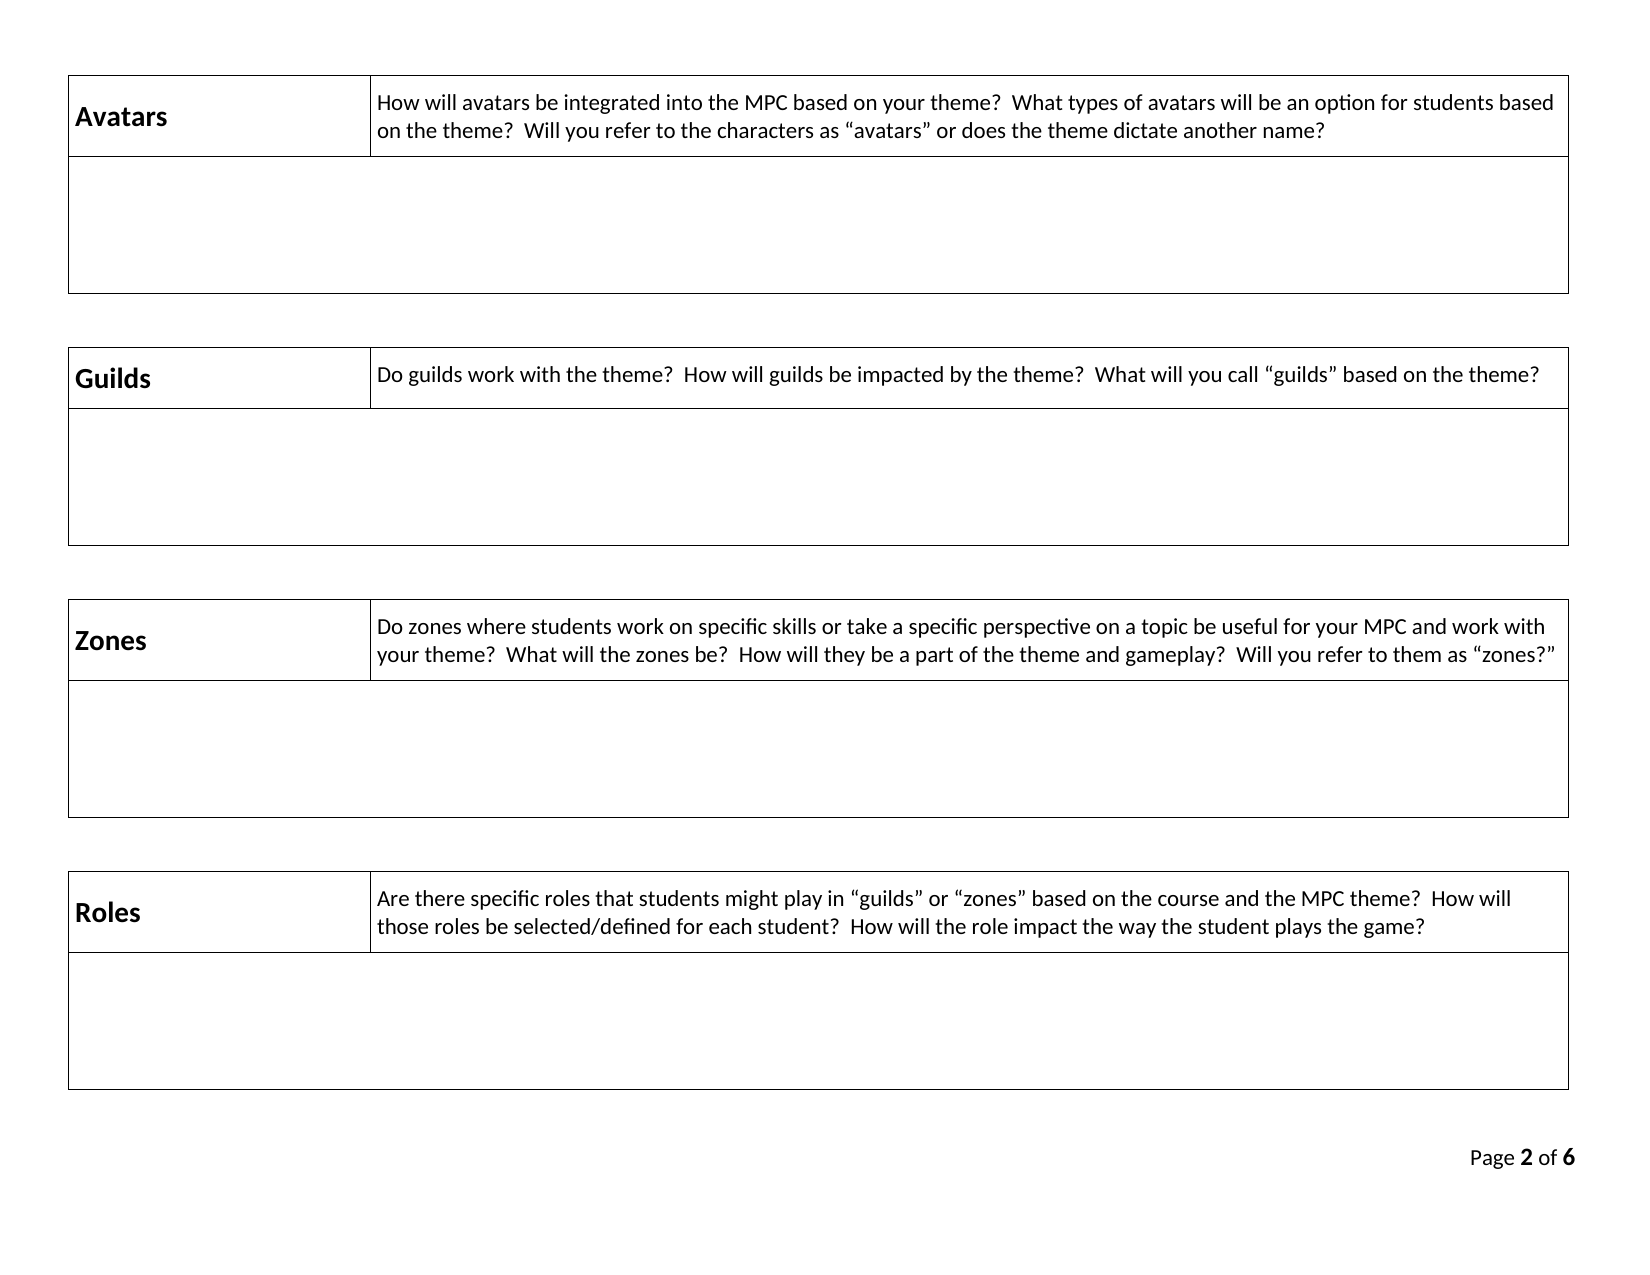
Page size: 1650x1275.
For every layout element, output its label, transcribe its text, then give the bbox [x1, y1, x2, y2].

table_cell [69, 681, 1568, 817]
table_cell [69, 409, 1568, 545]
table_header Zones [69, 600, 370, 680]
table_header Are there specific roles that students might play in “guilds” or “zones” based on the course and the MPC theme? How will those roles be selected/defined for each student? How will the role impact the way the student plays the game? [371, 872, 1568, 952]
table_header Roles [69, 872, 370, 952]
table_cell [69, 953, 1568, 1089]
table_header Do guilds work with the theme? How will guilds be impacted by the theme? What will you call “guilds” based on the theme? [371, 348, 1568, 408]
table_cell [69, 157, 1568, 293]
table_header How will avatars be integrated into the MPC based on your theme? What types of avatars will be an option for students based on the theme? Will you refer to the characters as “avatars” or does the theme dictate another name? [371, 76, 1568, 156]
table_header Avatars [69, 76, 370, 156]
table_header Do zones where students work on specific skills or take a specific perspective on a topic be useful for your MPC and work with your theme? What will the zones be? How will they be a part of the theme and gameplay? Will you refer to them as “zones?” [371, 600, 1568, 680]
table_header Guilds [69, 348, 370, 408]
